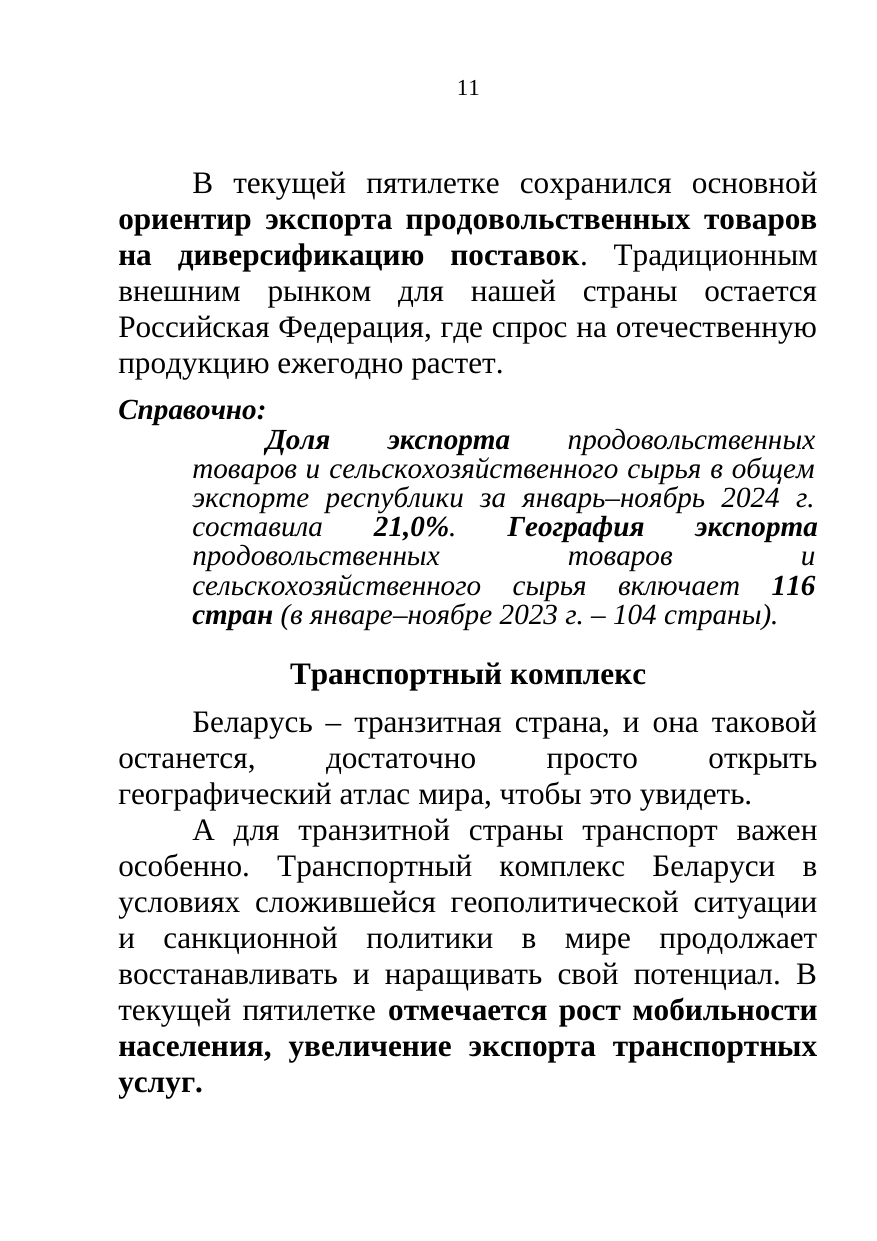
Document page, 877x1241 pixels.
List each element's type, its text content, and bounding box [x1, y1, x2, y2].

text Доля экспорта продовольственных товаров и сельскохозяйственного сырья в общем экспорте республики за январь–ноябрь 2024 г. составила 21,0%. География экспорта продовольственных товаров и сельскохозяйственного сырья включает 116 стран (в январе–ноябре 2023 г. – 104 страны). [192, 426, 818, 630]
text Транспортный комплекс [118, 655, 818, 691]
text Справочно: [118, 392, 818, 426]
text А для транзитной страны транспорт важен особенно. Транспортный комплекс Беларуси в условиях сложившейся геополитической ситуации и санкционной политики в мире продолжает восстанавливать и наращивать свой потенциал. В текущей пятилетке отмечается рост мобильности населения, увеличение экспорта транспортных услуг. [118, 811, 818, 1099]
text Беларусь – транзитная страна, и она таковой останется, достаточно просто открыть географический атлас мира, чтобы это увидеть. [118, 703, 818, 811]
text В текущей пятилетке сохранился основной ориентир экспорта продовольственных товаров на диверсификацию поставок. Традиционным внешним рынком для нашей страны остается Российская Федерация, где спрос на отечественную продукцию ежегодно растет. [118, 164, 818, 380]
